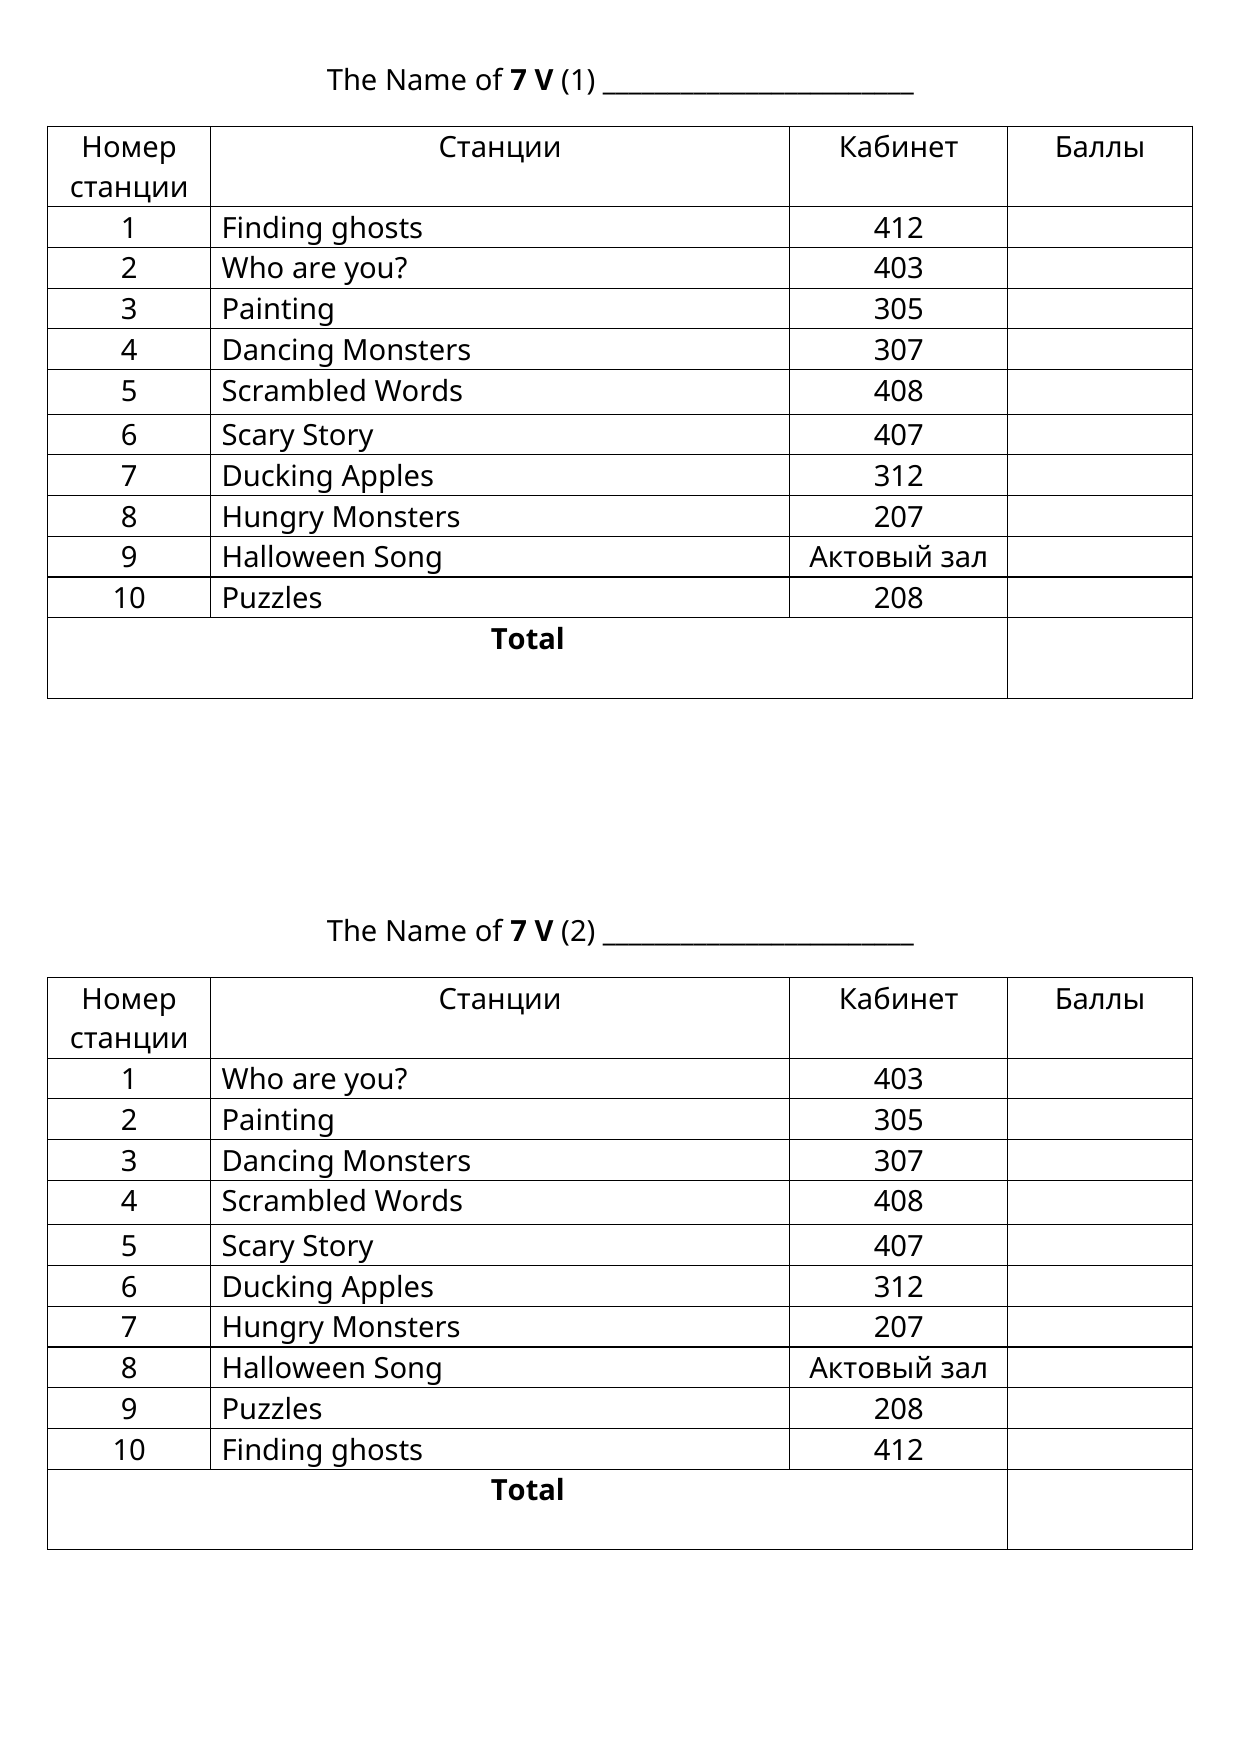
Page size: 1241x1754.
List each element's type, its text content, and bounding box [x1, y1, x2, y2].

table_cell [1008, 207, 1192, 247]
table_cell 4 [48, 1181, 210, 1224]
table_cell [1008, 1307, 1192, 1346]
table_header Номер станции [48, 978, 210, 1057]
table_cell Who are you? [211, 248, 789, 287]
table_cell 207 [790, 496, 1007, 536]
table_cell [1008, 1140, 1192, 1180]
table_cell [1008, 618, 1192, 697]
table_cell Актовый зал [790, 1348, 1007, 1387]
table_cell [1008, 537, 1192, 576]
table_cell [1008, 289, 1192, 328]
table_header Станции [211, 978, 789, 1057]
table_cell 305 [790, 289, 1007, 328]
table_cell [1008, 1059, 1192, 1098]
table_cell Puzzles [211, 1388, 789, 1428]
table_cell Ducking Apples [211, 1266, 789, 1306]
table_cell [1008, 496, 1192, 536]
table_cell [1008, 248, 1192, 287]
table_header Баллы [1008, 127, 1192, 206]
table_cell [1008, 329, 1192, 369]
table_cell 412 [790, 207, 1007, 247]
table_cell 10 [48, 578, 210, 617]
table_cell 7 [48, 455, 210, 495]
table_cell 408 [790, 1181, 1007, 1224]
table_cell 10 [48, 1429, 210, 1469]
table_header Номер станции [48, 127, 210, 206]
table_cell 407 [790, 1225, 1007, 1265]
table_cell Halloween Song [211, 537, 789, 576]
table_cell Dancing Monsters [211, 1140, 789, 1180]
table_cell 8 [48, 496, 210, 536]
table_cell 207 [790, 1307, 1007, 1346]
table_cell 7 [48, 1307, 210, 1346]
table_cell 412 [790, 1429, 1007, 1469]
table_cell Total [48, 618, 1007, 697]
table_cell Scary Story [211, 1225, 789, 1265]
table_header Станции [211, 127, 789, 206]
table_header Кабинет [790, 978, 1007, 1057]
table_cell [1008, 370, 1192, 413]
table_cell [1008, 455, 1192, 495]
table_cell Painting [211, 1099, 789, 1139]
table_cell 5 [48, 1225, 210, 1265]
table_cell [1008, 1181, 1192, 1224]
table_cell 2 [48, 248, 210, 287]
table_cell 5 [48, 370, 210, 413]
table_cell 3 [48, 289, 210, 328]
table_cell [1008, 1348, 1192, 1387]
table_cell 1 [48, 207, 210, 247]
text The Name of 7 V (2) ________________________ [59, 911, 1181, 950]
table_cell 208 [790, 1388, 1007, 1428]
table_cell 208 [790, 578, 1007, 617]
table_cell Dancing Monsters [211, 329, 789, 369]
table_cell 403 [790, 1059, 1007, 1098]
table_cell Scrambled Words [211, 1181, 789, 1224]
table_cell [1008, 1470, 1192, 1549]
text The Name of 7 V (1) ________________________ [59, 59, 1181, 99]
table_cell Who are you? [211, 1059, 789, 1098]
table_cell [1008, 1099, 1192, 1139]
table_cell 408 [790, 370, 1007, 413]
table_cell 307 [790, 329, 1007, 369]
table_cell 407 [790, 415, 1007, 454]
table_cell 403 [790, 248, 1007, 287]
table_cell [1008, 1429, 1192, 1469]
table_cell 9 [48, 537, 210, 576]
table_cell [1008, 1388, 1192, 1428]
table_cell 9 [48, 1388, 210, 1428]
table_cell 6 [48, 415, 210, 454]
table_cell 4 [48, 329, 210, 369]
table_cell Total [48, 1470, 1007, 1549]
table_cell 8 [48, 1348, 210, 1387]
table_cell Hungry Monsters [211, 496, 789, 536]
table_cell 2 [48, 1099, 210, 1139]
table_header Кабинет [790, 127, 1007, 206]
table_cell Ducking Apples [211, 455, 789, 495]
table_cell [1008, 415, 1192, 454]
table_cell [1008, 1266, 1192, 1306]
table_header Баллы [1008, 978, 1192, 1057]
table_cell Painting [211, 289, 789, 328]
table_cell 3 [48, 1140, 210, 1180]
table_cell Scrambled Words [211, 370, 789, 413]
table_cell 1 [48, 1059, 210, 1098]
table_cell [1008, 1225, 1192, 1265]
table_cell Finding ghosts [211, 1429, 789, 1469]
table_cell [1008, 578, 1192, 617]
table_cell 312 [790, 455, 1007, 495]
table_cell 305 [790, 1099, 1007, 1139]
table_cell Hungry Monsters [211, 1307, 789, 1346]
table_cell Puzzles [211, 578, 789, 617]
table_cell 6 [48, 1266, 210, 1306]
table_cell Finding ghosts [211, 207, 789, 247]
table_cell Актовый зал [790, 537, 1007, 576]
table_cell 312 [790, 1266, 1007, 1306]
table_cell Halloween Song [211, 1348, 789, 1387]
table_cell 307 [790, 1140, 1007, 1180]
table_cell Scary Story [211, 415, 789, 454]
